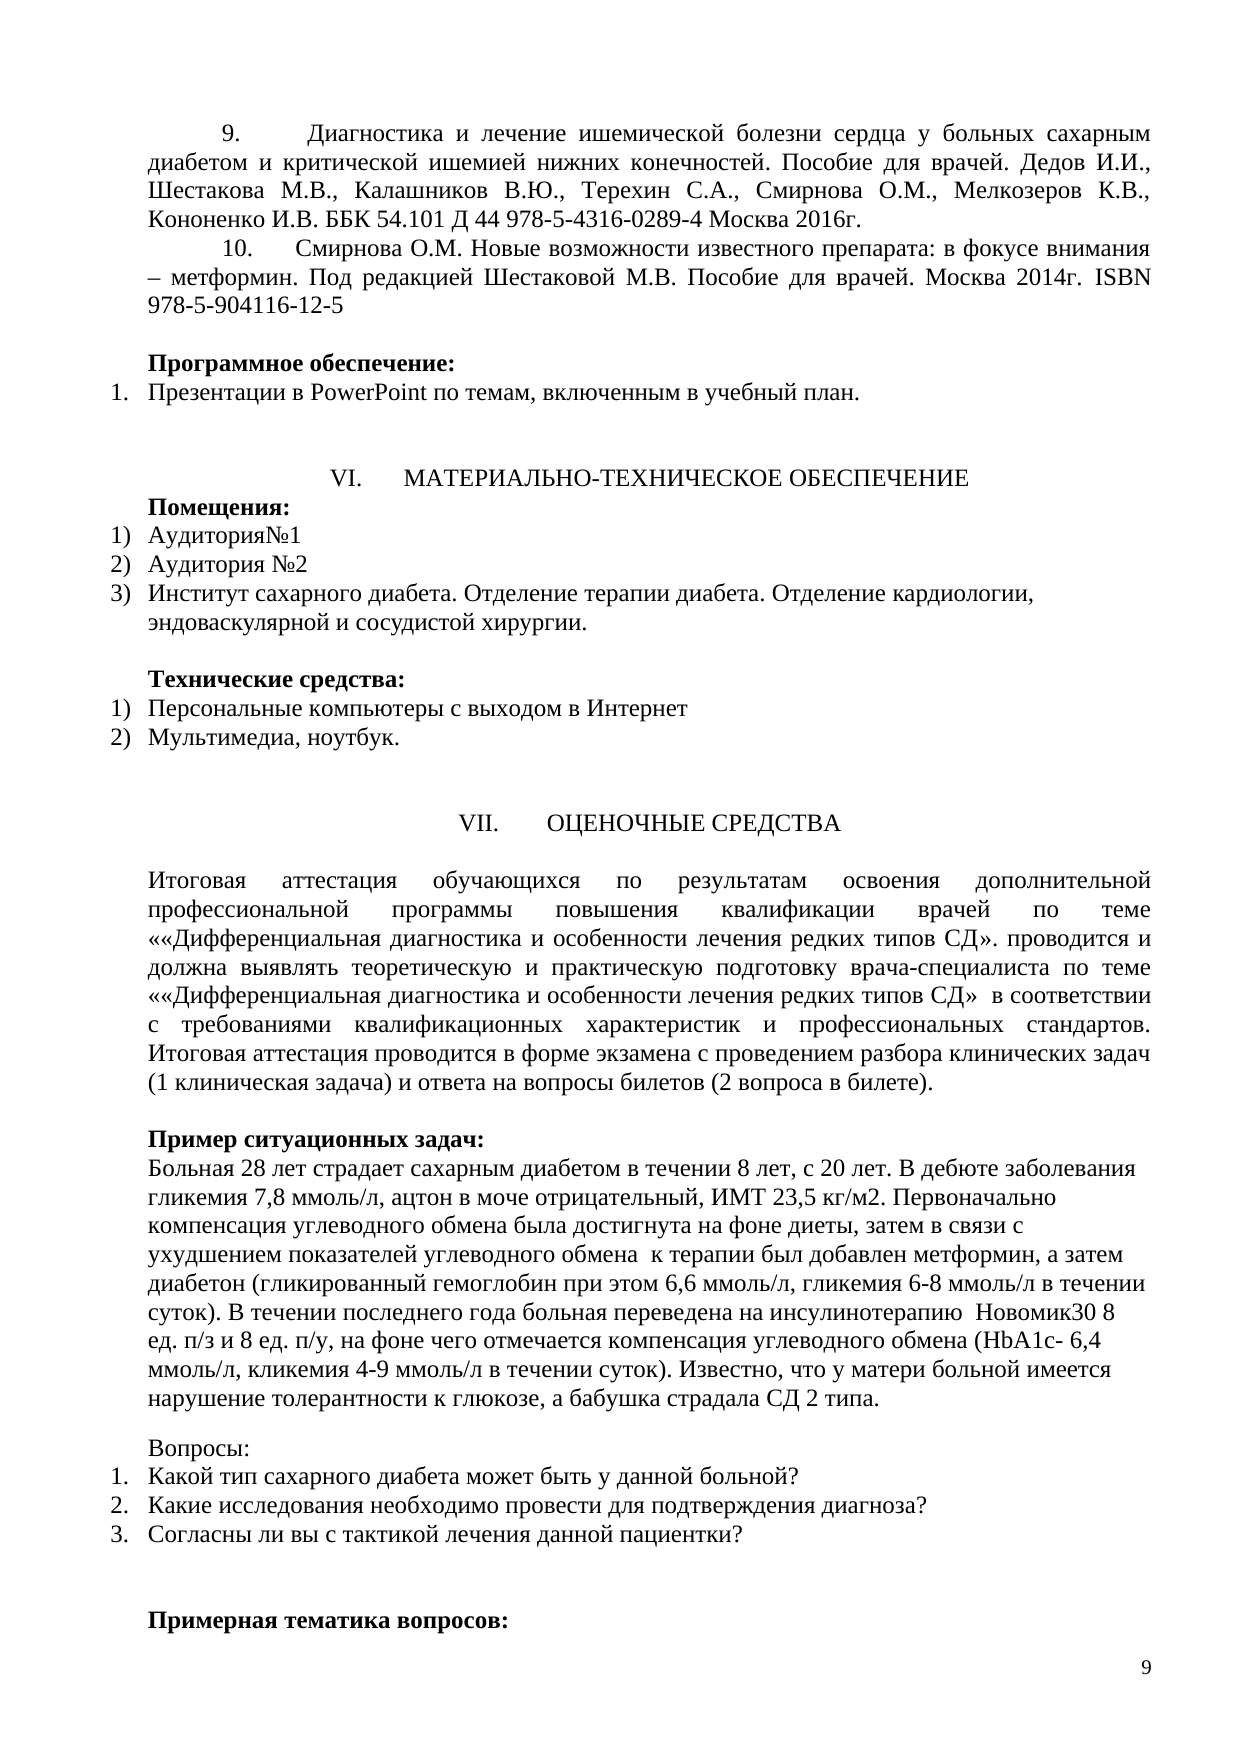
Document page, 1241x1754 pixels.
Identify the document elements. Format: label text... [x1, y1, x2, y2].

text Вопросы: [148, 1433, 1152, 1461]
list Смирнова О.М. Новые возможности известного препарата: в фокусе внимания – метформин. Под редакцией Шестаковой М.В. Пособие для врачей. Москва 2014г. ISBN 978-5-904116-12-5 [148, 233, 1152, 319]
list Персональные компьютеры с выходом в Интернет [110, 693, 1152, 722]
text Помещения: [148, 492, 1152, 521]
list ОЦЕНОЧНЫЕ СРЕДСТВА [148, 808, 1152, 837]
list Диагностика и лечение ишемической болезни сердца у больных сахарным диабетом и критической ишемией нижних конечностей. Пособие для врачей. Дедов И.И., Шестакова М.В., Калашников В.Ю., Терехин С.А., Смирнова О.М., Мелкозеров К.В., Кононенко И.В. ББК 54.101 Д 44 978-5-4316-0289-4 Москва 2016г. [148, 118, 1152, 233]
list Мультимедиа, ноутбук. [110, 722, 1152, 751]
list Аудитория№1 [110, 521, 1152, 549]
text Пример ситуационных задач: [148, 1124, 1152, 1153]
list МАТЕРИАЛЬНО-ТЕХНИЧЕСКОЕ ОБЕСПЕЧЕНИЕ [148, 463, 1152, 492]
text Программное обеспечение: [148, 348, 1152, 377]
list Какие исследования необходимо провести для подтверждения диагноза? [110, 1490, 1152, 1519]
text Итоговая аттестация обучающихся по результатам освоения дополнительной профессиональной программы повышения квалификации врачей по теме ««Дифференциальная диагностика и особенности лечения редких типов СД». проводится и должна выявлять теоретическую и практическую подготовку врача-специалиста по теме ««Дифференциальная диагностика и особенности лечения редких типов СД» в соответствии с требованиями квалификационных характеристик и профессиональных стандартов. Итоговая аттестация проводится в форме экзамена с проведением разбора клинических задач (1 клиническая задача) и ответа на вопросы билетов (2 вопроса в билете). [148, 866, 1152, 1096]
text Больная 28 лет страдает сахарным диабетом в течении 8 лет, с 20 лет. В дебюте заболевания гликемия 7,8 ммоль/л, ацтон в моче отрицательный, ИМТ 23,5 кг/м2. Первоначально компенсация углеводного обмена была достигнута на фоне диеты, затем в связи с ухудшением показателей углеводного обмена к терапии был добавлен метформин, а затем диабетон (гликированный гемоглобин при этом 6,6 ммоль/л, гликемия 6-8 ммоль/л в течении суток). В течении последнего года больная переведена на инсулинотерапию Новомик30 8 ед. п/з и 8 ед. п/у, на фоне чего отмечается компенсация углеводного обмена (HbA1c- 6,4 ммоль/л, кликемия 4-9 ммоль/л в течении суток). Известно, что у матери больной имеется нарушение толерантности к глюкозе, а бабушка страдала СД 2 типа. [148, 1153, 1152, 1412]
text Технические средства: [148, 664, 1152, 693]
list Согласны ли вы с тактикой лечения данной пациентки? [110, 1519, 1152, 1548]
list Институт сахарного диабета. Отделение терапии диабета. Отделение кардиологии, эндоваскулярной и сосудистой хирургии. [110, 578, 1152, 636]
list Какой тип сахарного диабета может быть у данной больной? [110, 1461, 1152, 1490]
list Презентации в PowerPoint по темам, включенным в учебный план. [110, 377, 1152, 406]
text Примерная тематика вопросов: [148, 1605, 1152, 1634]
list Аудитория №2 [110, 549, 1152, 578]
